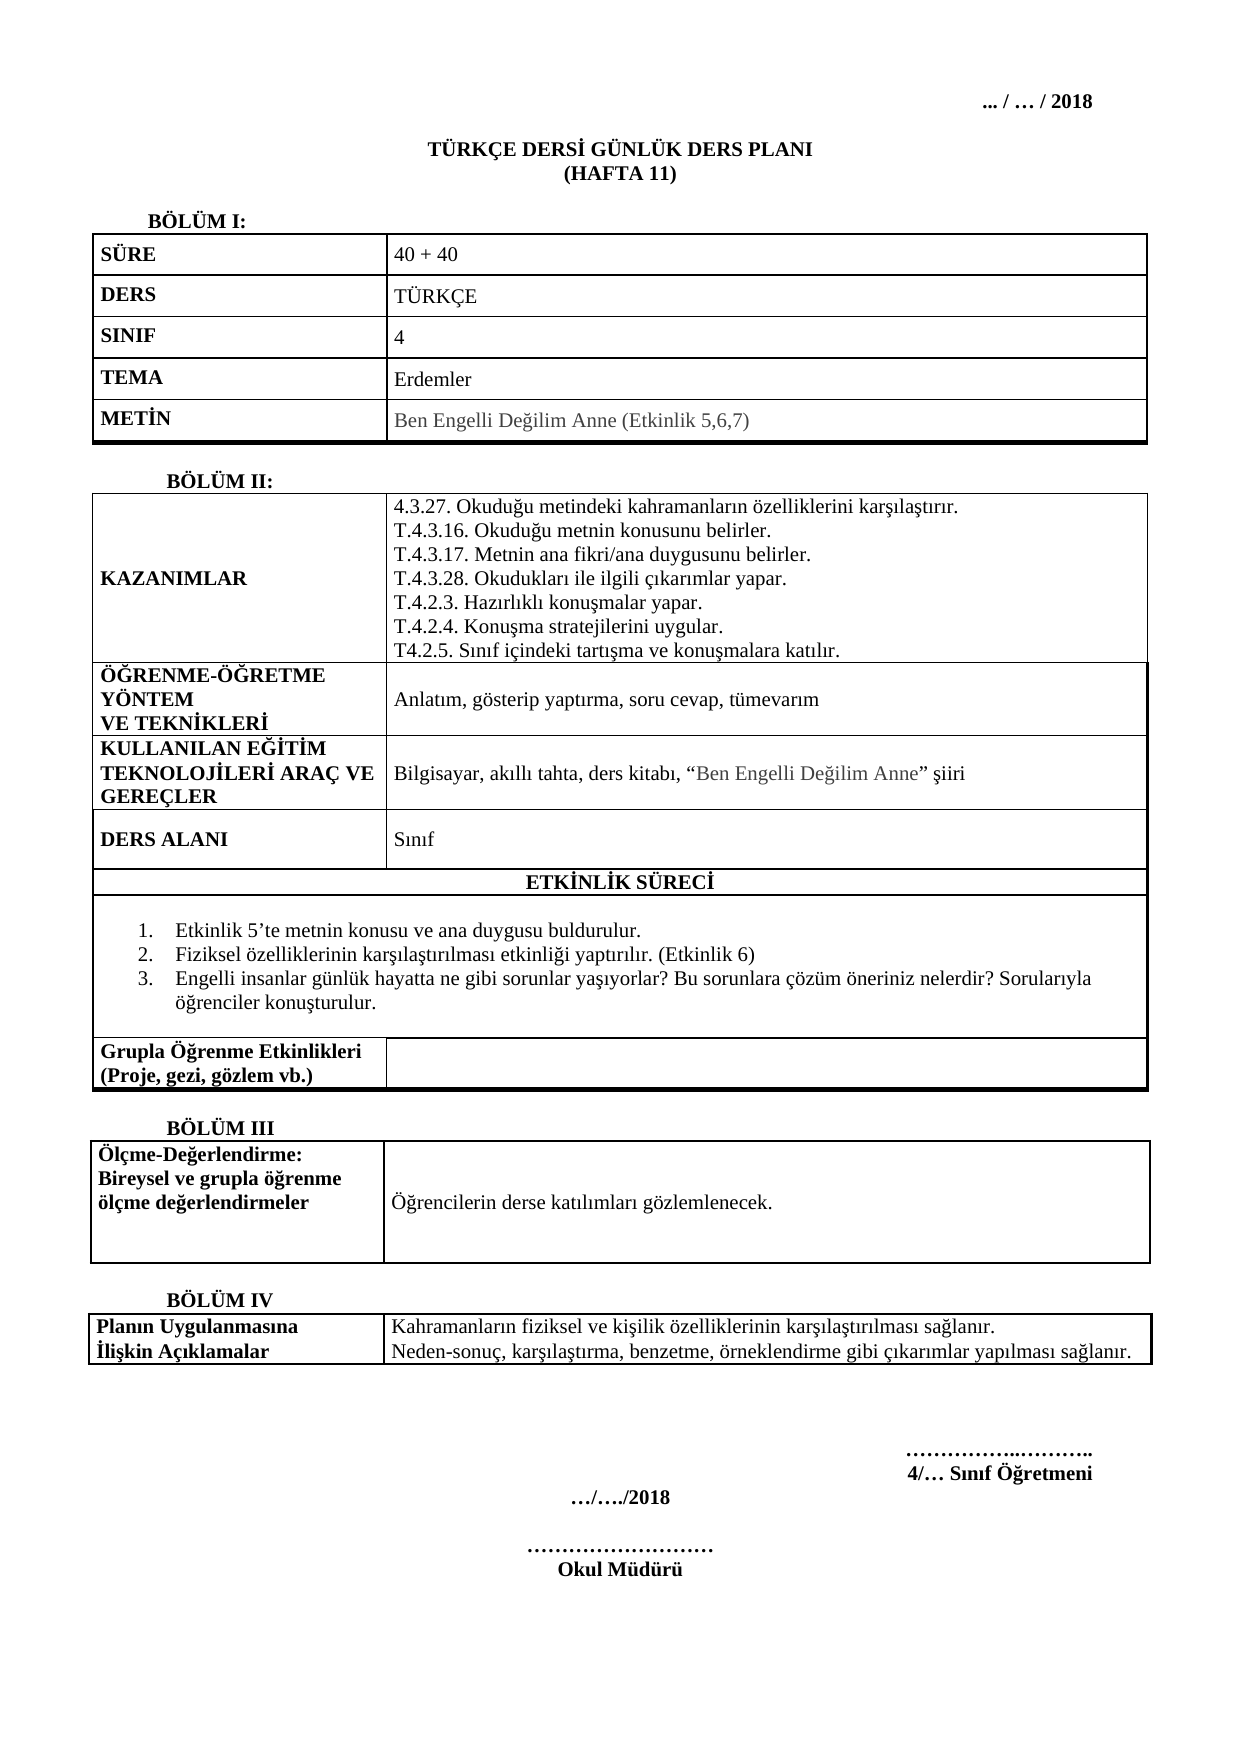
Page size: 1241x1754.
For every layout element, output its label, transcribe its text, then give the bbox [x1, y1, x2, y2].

table_cell Ben Engelli Değilim Anne (Etkinlik 5,6,7) [388, 400, 1146, 440]
text ……………………… [148, 1533, 1092, 1557]
text ... / … / 2018 [148, 89, 1092, 113]
table_cell METİN [94, 400, 386, 440]
table_cell Bilgisayar, akıllı tahta, ders kitabı, “Ben Engelli Değilim Anne” şiiri [387, 736, 1146, 808]
text TÜRKÇE DERSİ GÜNLÜK DERS PLANI [148, 137, 1092, 161]
table_header SÜRE [94, 235, 386, 274]
table_cell DERS [94, 276, 386, 316]
table_header Planın Uygulanmasına İlişkin Açıklamalar [90, 1315, 383, 1363]
text ……………..……….. [148, 1437, 1092, 1461]
table_cell DERS ALANI [94, 810, 386, 868]
table_cell ETKİNLİK SÜRECİ [94, 870, 1146, 894]
table_cell 4 [388, 317, 1146, 357]
table_cell Etkinlik 5’te metnin konusu ve ana duygusu buldurulur. Fiziksel özelliklerinin karşılaştırılması etkinliği yaptırılır. (Etkinlik 6) Engelli insanlar günlük hayatta ne gibi sorunlar yaşıyorlar? Bu sorunlara çözüm öneriniz nelerdir? Sorularıyla öğrenciler konuşturulur. [94, 896, 1146, 1037]
table_cell TÜRKÇE [388, 276, 1146, 316]
text (HAFTA 11) [148, 161, 1092, 185]
table_cell Sınıf [387, 810, 1146, 868]
table_cell Anlatım, gösterip yaptırma, soru cevap, tümevarım [387, 663, 1146, 735]
text …/…./2018 [148, 1485, 1092, 1509]
text BÖLÜM I: [148, 209, 1092, 233]
subtitle BÖLÜM IV [148, 1288, 1092, 1312]
text 4/… Sınıf Öğretmeni [148, 1461, 1092, 1485]
table_cell SINIF [94, 317, 386, 357]
table_cell Grupla Öğrenme Etkinlikleri (Proje, gezi, gözlem vb.) [94, 1038, 386, 1087]
table_cell [387, 1039, 1146, 1087]
table_header Kahramanların fiziksel ve kişilik özelliklerinin karşılaştırılması sağlanır. Neden-sonuç, karşılaştırma, benzetme, örneklendirme gibi çıkarımlar yapılması sağlanır. [385, 1315, 1150, 1363]
table_cell Erdemler [388, 359, 1146, 398]
table_header 40 + 40 [388, 235, 1146, 274]
subtitle BÖLÜM III [148, 1116, 1092, 1140]
text Okul Müdürü [148, 1557, 1092, 1581]
table_cell TEMA [94, 359, 386, 398]
table_header Öğrencilerin derse katılımları gözlemlenecek. [385, 1142, 1149, 1262]
table_header Ölçme-Değerlendirme: Bireysel ve grupla öğrenme ölçme değerlendirmeler [92, 1142, 383, 1262]
table_header KAZANIMLAR [93, 494, 386, 662]
table_cell ÖĞRENME-ÖĞRETME YÖNTEM VE TEKNİKLERİ [93, 663, 386, 735]
table_header 4.3.27. Okuduğu metindeki kahramanların özelliklerini karşılaştırır. T.4.3.16. Okuduğu metnin konusunu belirler. T.4.3.17. Metnin ana fikri/ana duygusunu belirler. T.4.3.28. Okudukları ile ilgili çıkarımlar yapar. T.4.2.3. Hazırlıklı konuşmalar yapar. T.4.2.4. Konuşma stratejilerini uygular. T4.2.5. Sınıf içindeki tartışma ve konuşmalara katılır. [387, 494, 1147, 662]
text BÖLÜM II: [148, 468, 1092, 493]
table_cell KULLANILAN EĞİTİM TEKNOLOJİLERİ ARAÇ VE GEREÇLER [93, 736, 386, 808]
